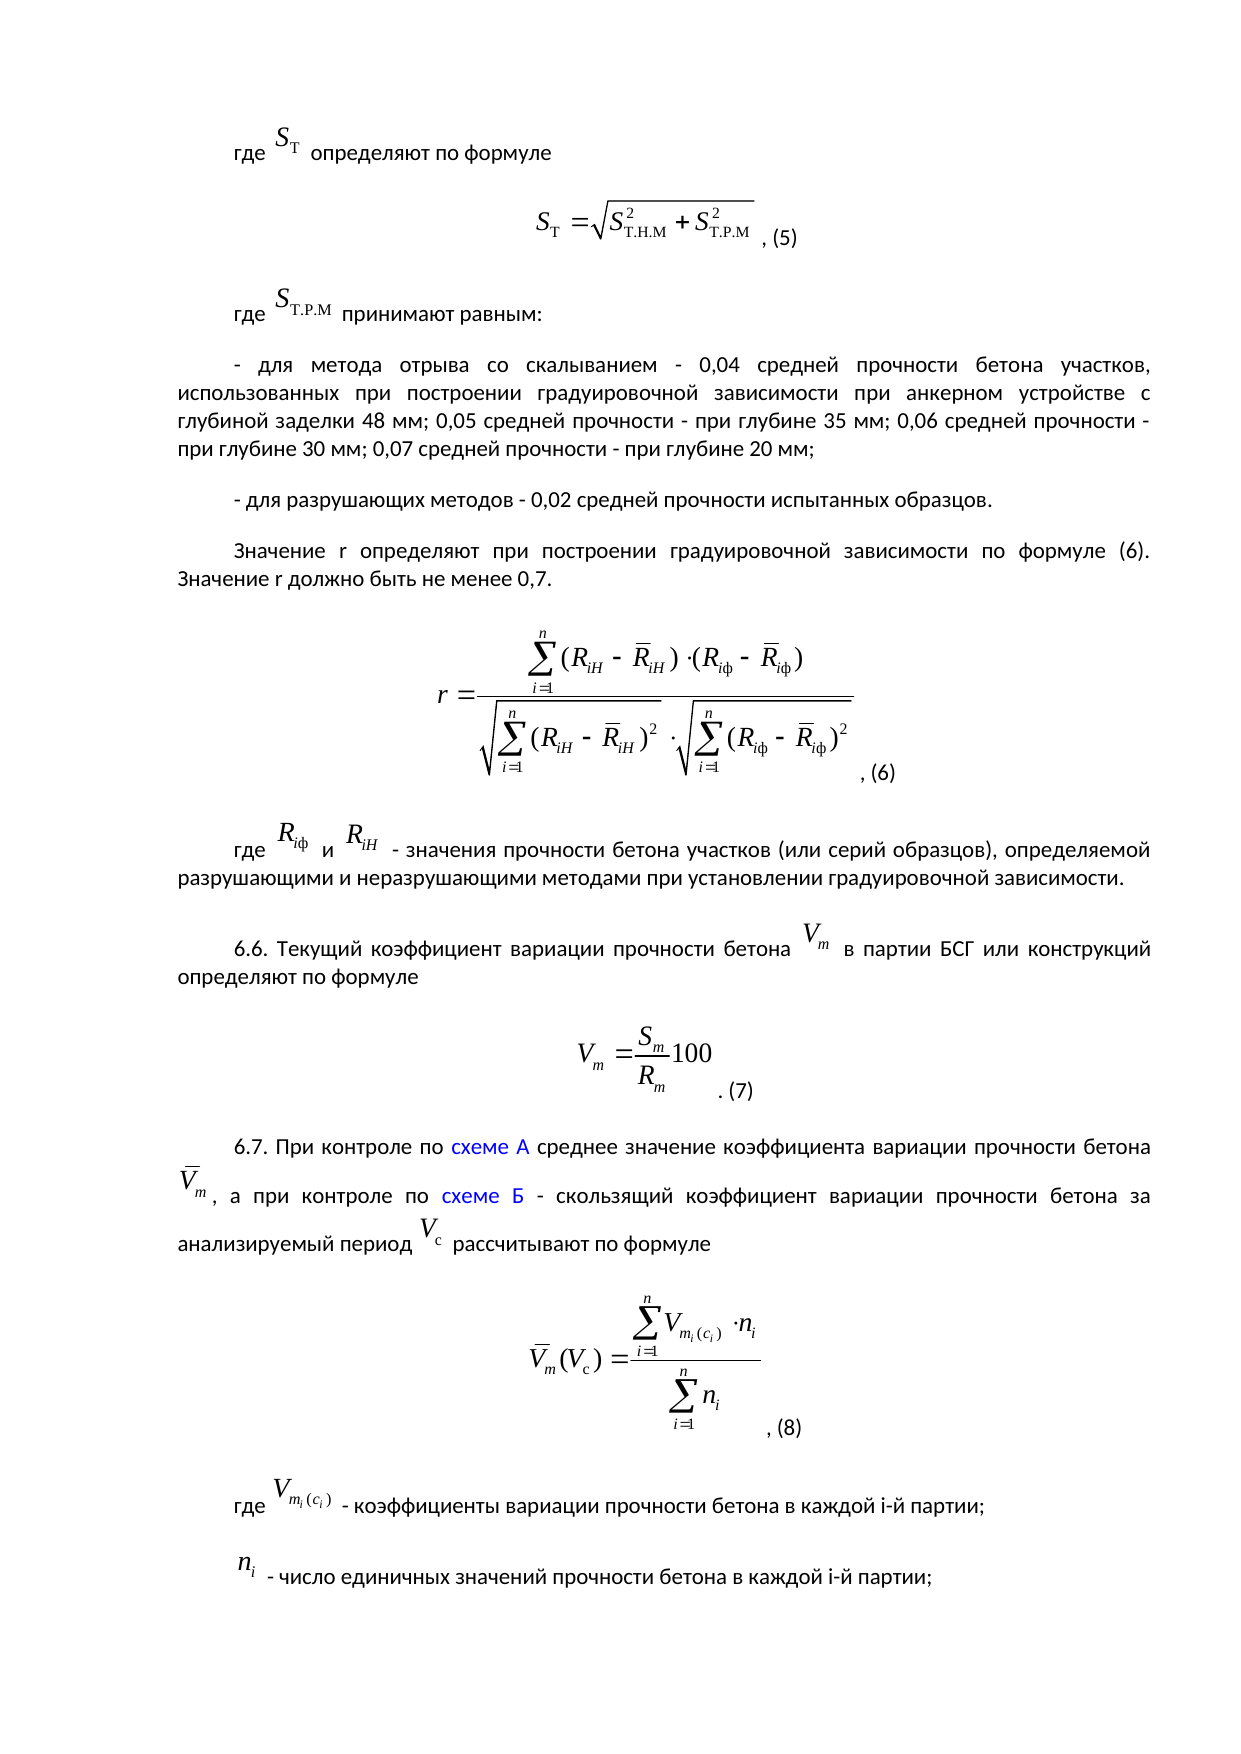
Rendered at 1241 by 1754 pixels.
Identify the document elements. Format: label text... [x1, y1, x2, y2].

text где и - значения прочности бетона участков (или серий образцов), определяемой разрушающими и неразрушающими методами при установлении градуировочной зависимости. [177, 814, 1152, 891]
text - для разрушающих методов - 0,02 средней прочности испытанных образцов. [177, 486, 1152, 513]
text Значение r определяют при построении градуировочной зависимости по формуле (6). Значение r должно быть не менее 0,7. [177, 536, 1152, 592]
text - для метода отрыва со скалыванием - 0,04 средней прочности бетона участков, использованных при построении градуировочной зависимости при анкерном устройстве с глубиной заделки 48 мм; 0,05 средней прочности - при глубине 35 мм; 0,06 средней прочности - при глубине 30 мм; 0,07 средней прочности - при глубине 20 мм; [177, 351, 1152, 463]
text где принимают равным: [177, 279, 1152, 328]
text 6.7. При контроле по схеме А среднее значение коэффициента вариации прочности бетона , а при контроле по схеме Б - скользящий коэффициент вариации прочности бетона за анализируемый период рассчитывают по формуле [177, 1132, 1152, 1257]
text , (6) [177, 621, 1152, 786]
text 6.6. Текущий коэффициент вариации прочности бетона в партии БСГ или конструкций определяют по формуле [177, 914, 1152, 990]
text , (5) [177, 194, 1152, 252]
text где - коэффициенты вариации прочности бетона в каждой i-й партии; [177, 1469, 1152, 1519]
text - число единичных значений прочности бетона в каждой i-й партии; [177, 1542, 1152, 1590]
text . (7) [177, 1018, 1152, 1104]
text где определяют по формуле [177, 118, 1152, 166]
text , (8) [177, 1286, 1152, 1441]
